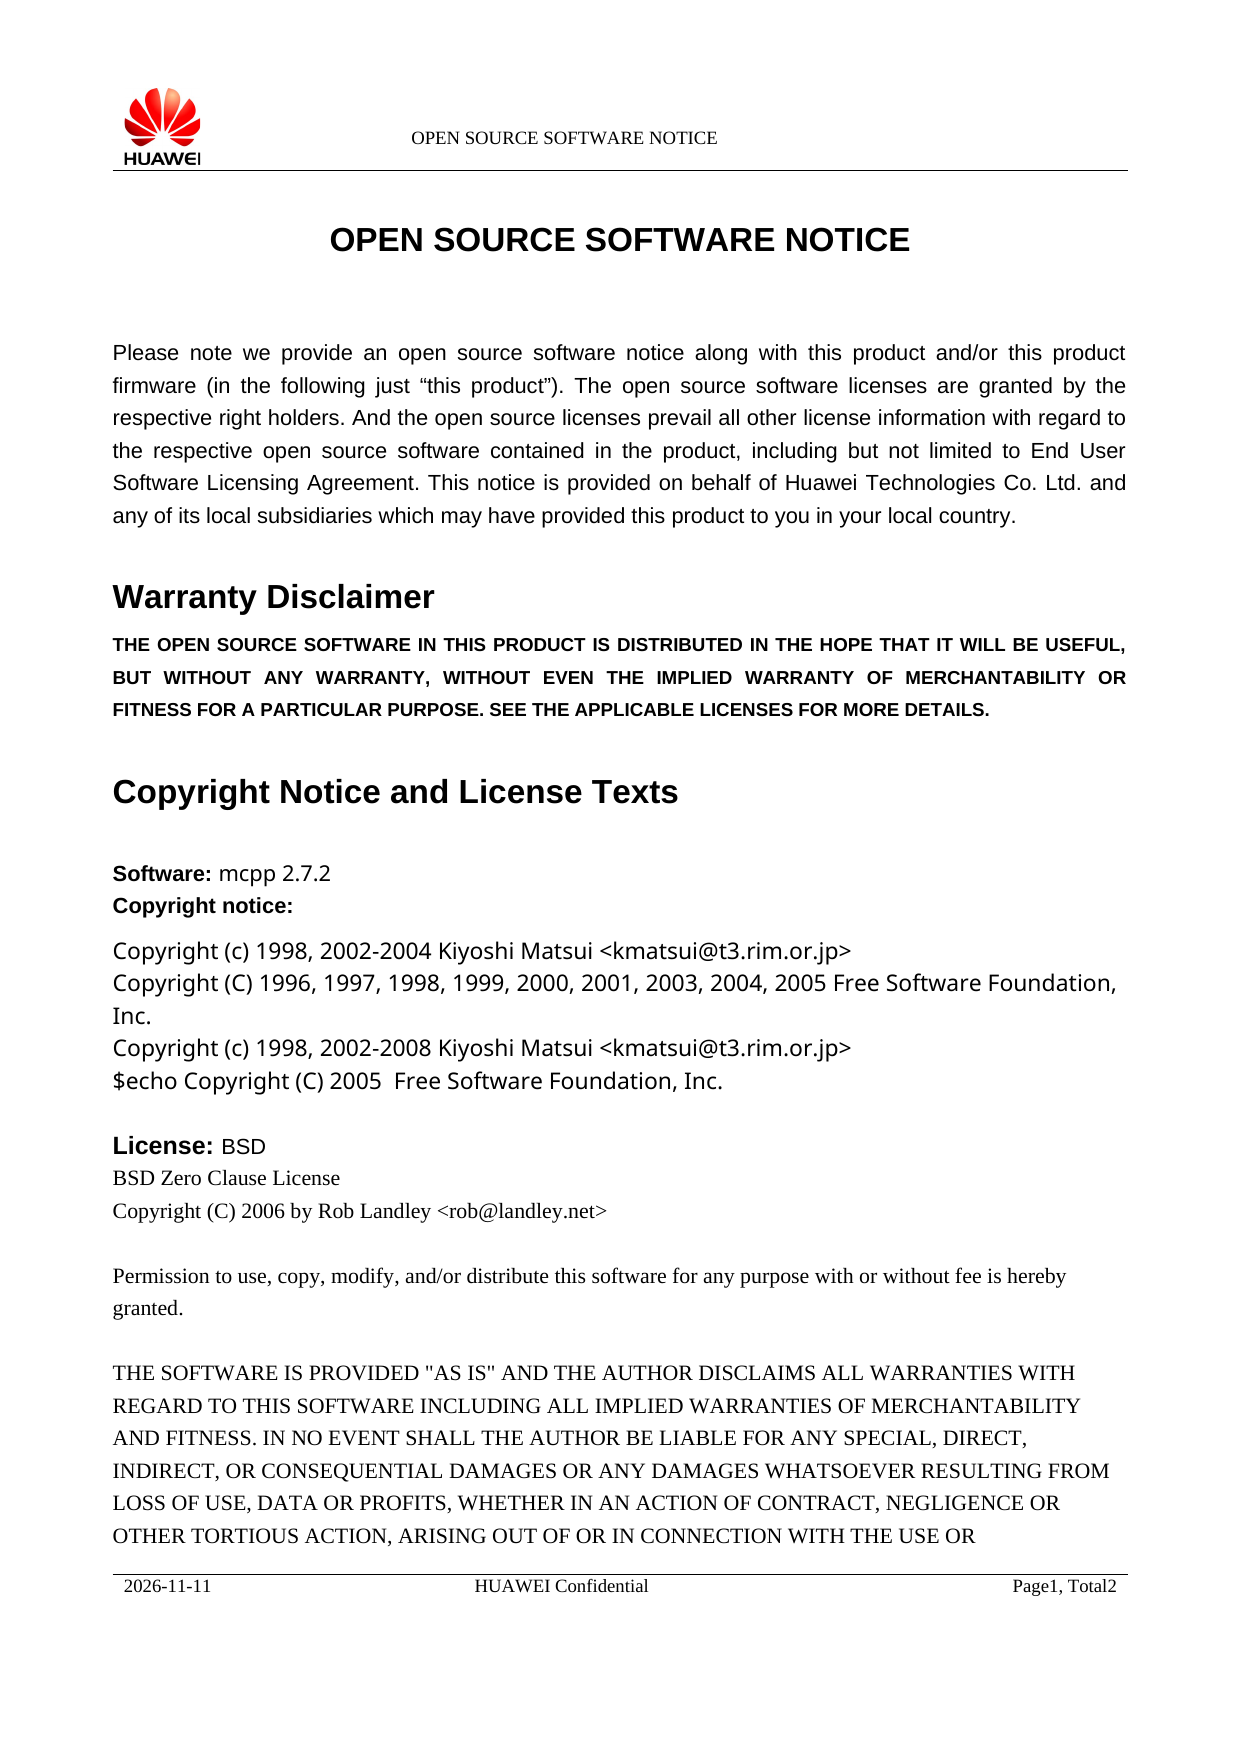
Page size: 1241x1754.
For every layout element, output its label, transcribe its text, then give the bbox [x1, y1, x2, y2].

text OPEN SOURCE SOFTWARE NOTICE [112, 206, 1128, 271]
text Copyright (c) 1998, 2002-2004 Kiyoshi Matsui <kmatsui@t3.rim.or.jp> Copyright (C) 1996, 1997, 1998, 1999, 2000, 2001, 2003, 2004, 2005 Free Software Foundation, Inc. Copyright (c) 1998, 2002-2008 Kiyoshi Matsui <kmatsui@t3.rim.or.jp> $echo Copyright (C) 2005 Free Software Foundation, Inc. [112, 934, 1128, 1129]
text Warranty Disclaimer [112, 564, 1128, 629]
text Copyright Notice and License Texts [112, 759, 1128, 824]
text The open source software in this product is distributed in the hope that it will be useful, but WITHOUT ANY WARRANTY, without even the implied warranty of MERCHANTABILITY or FITNESS FOR A PARTICULAR PURPOSE. See the applicable licenses for more details. [112, 629, 1128, 726]
text Copyright notice: [112, 889, 1128, 921]
picture [124, 88, 201, 165]
text License: BSD [112, 1129, 1128, 1161]
title Software: mcpp 2.7.2 [112, 856, 1128, 889]
text Please note we provide an open source software notice along with this product and/or this product firmware (in the following just “this product”). The open source software licenses are granted by the respective right holders. And the open source licenses prevail all other license information with regard to the respective open source software contained in the product, including but not limited to End User Software Licensing Agreement. This notice is provided on behalf of Huawei Technologies Co. Ltd. and any of its local subsidiaries which may have provided this product to you in your local country. [112, 336, 1128, 531]
